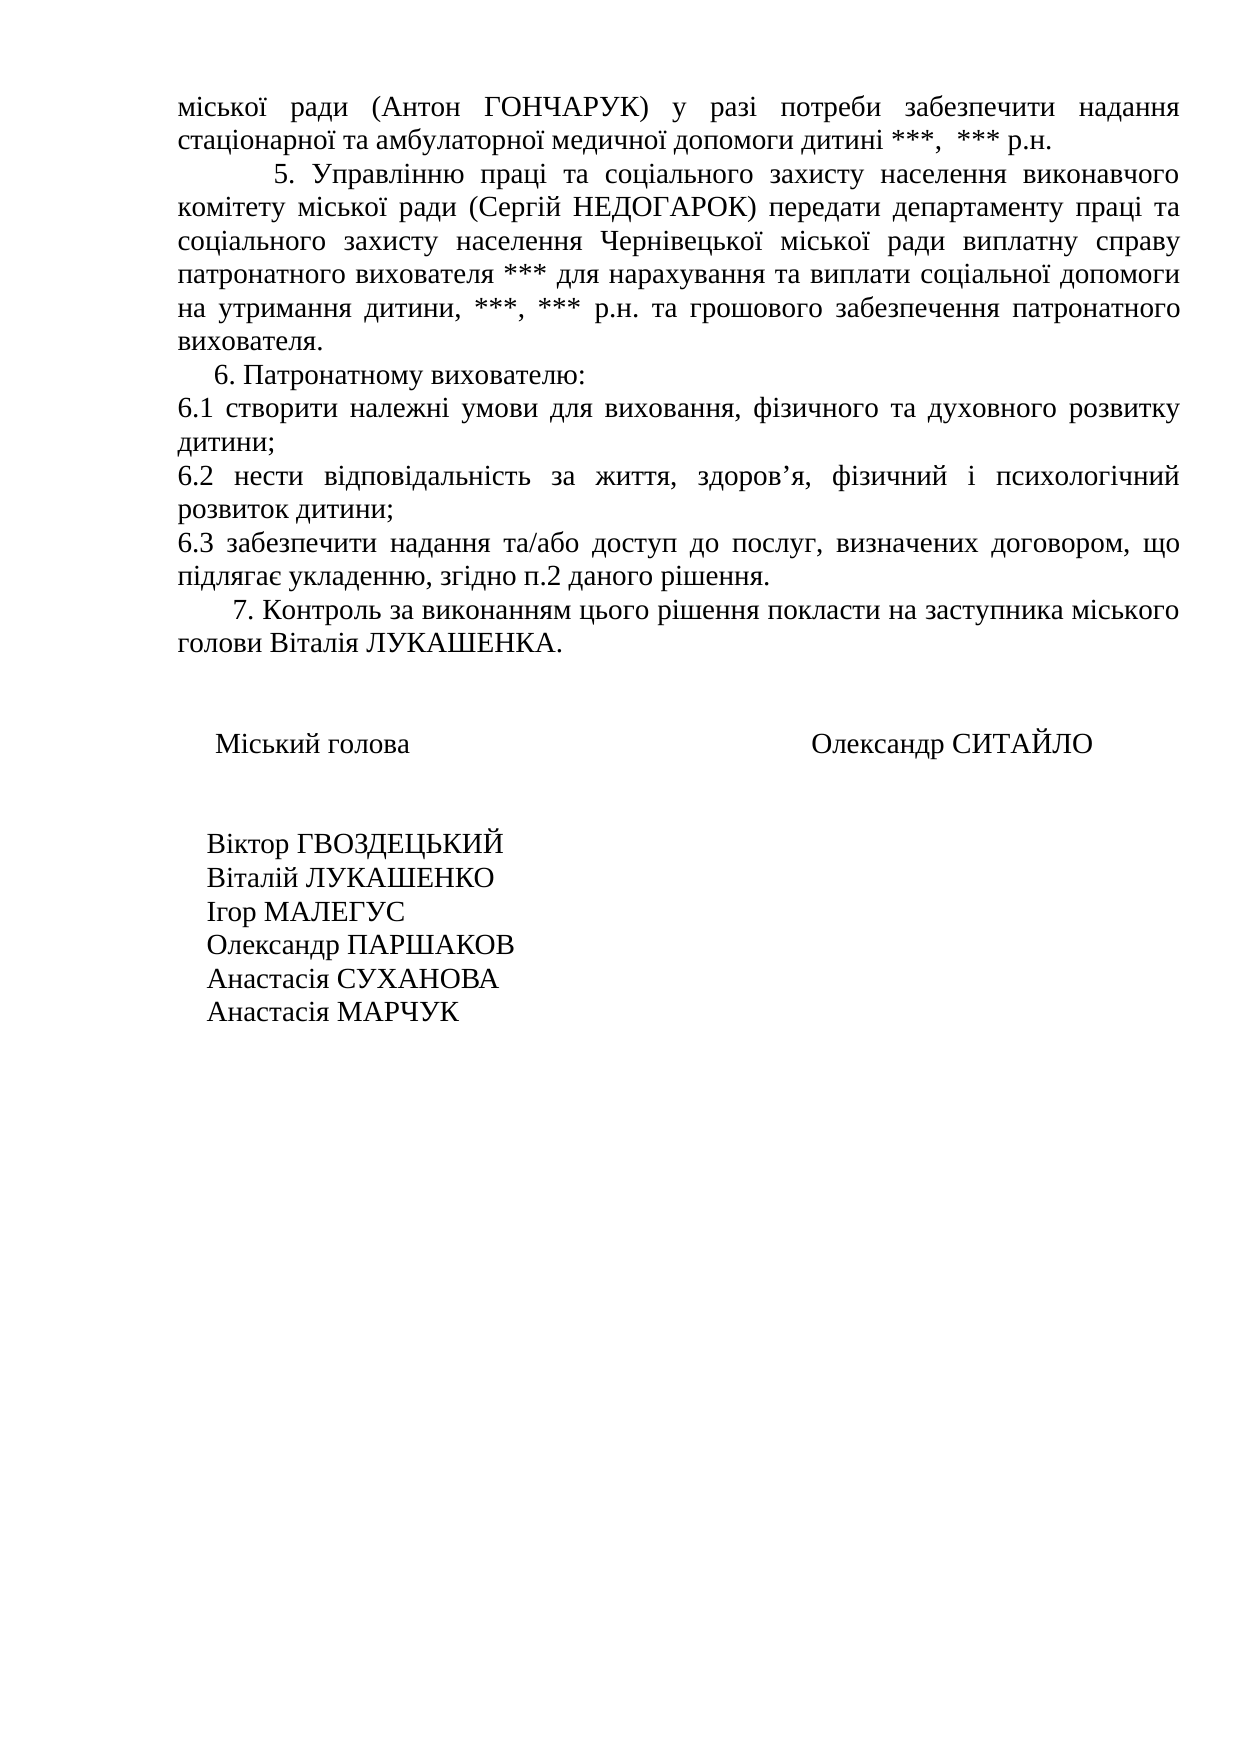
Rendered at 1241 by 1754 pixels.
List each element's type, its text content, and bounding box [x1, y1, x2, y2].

text 6.2 нести відповідальність за життя, здоров’я, фізичний і психологічний розвиток дитини; [177, 458, 1181, 525]
text Анастасія МАРЧУК [177, 994, 1181, 1028]
text Віталій ЛУКАШЕНКО [177, 860, 1181, 894]
text 6.3 забезпечити надання та/або доступ до послуг, визначених договором, що підлягає укладенню, згідно п.2 даного рішення. [177, 525, 1181, 592]
text Віктор ГВОЗДЕЦЬКИЙ [177, 827, 1181, 860]
text Олександр ПАРШАКОВ [177, 927, 1181, 961]
text Анастасія СУХАНОВА [177, 961, 1181, 994]
text 6.1 створити належні умови для виховання, фізичного та духовного розвитку дитини; [177, 391, 1181, 458]
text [177, 89, 1181, 156]
text Міський голова Олександр СИТАЙЛО [215, 726, 1181, 759]
text 5. Управлінню праці та соціального захисту населення виконавчого комітету міської ради (Сергій НЕДОГАРОК) передати департаменту праці та соціального захисту населення Чернівецької міської ради виплатну справу патронатного вихователя *** для нарахування та виплати соціальної допомоги на утримання дитини, ***, *** р.н. та грошового забезпечення патронатного вихователя. [177, 156, 1181, 357]
text 7. Контроль за виконанням цього рішення покласти на заступника міського голови Віталія ЛУКАШЕНКА. [177, 592, 1181, 659]
text 6. Патронатному вихователю: [177, 357, 1181, 391]
text Ігор МАЛЕГУС [177, 894, 1181, 927]
